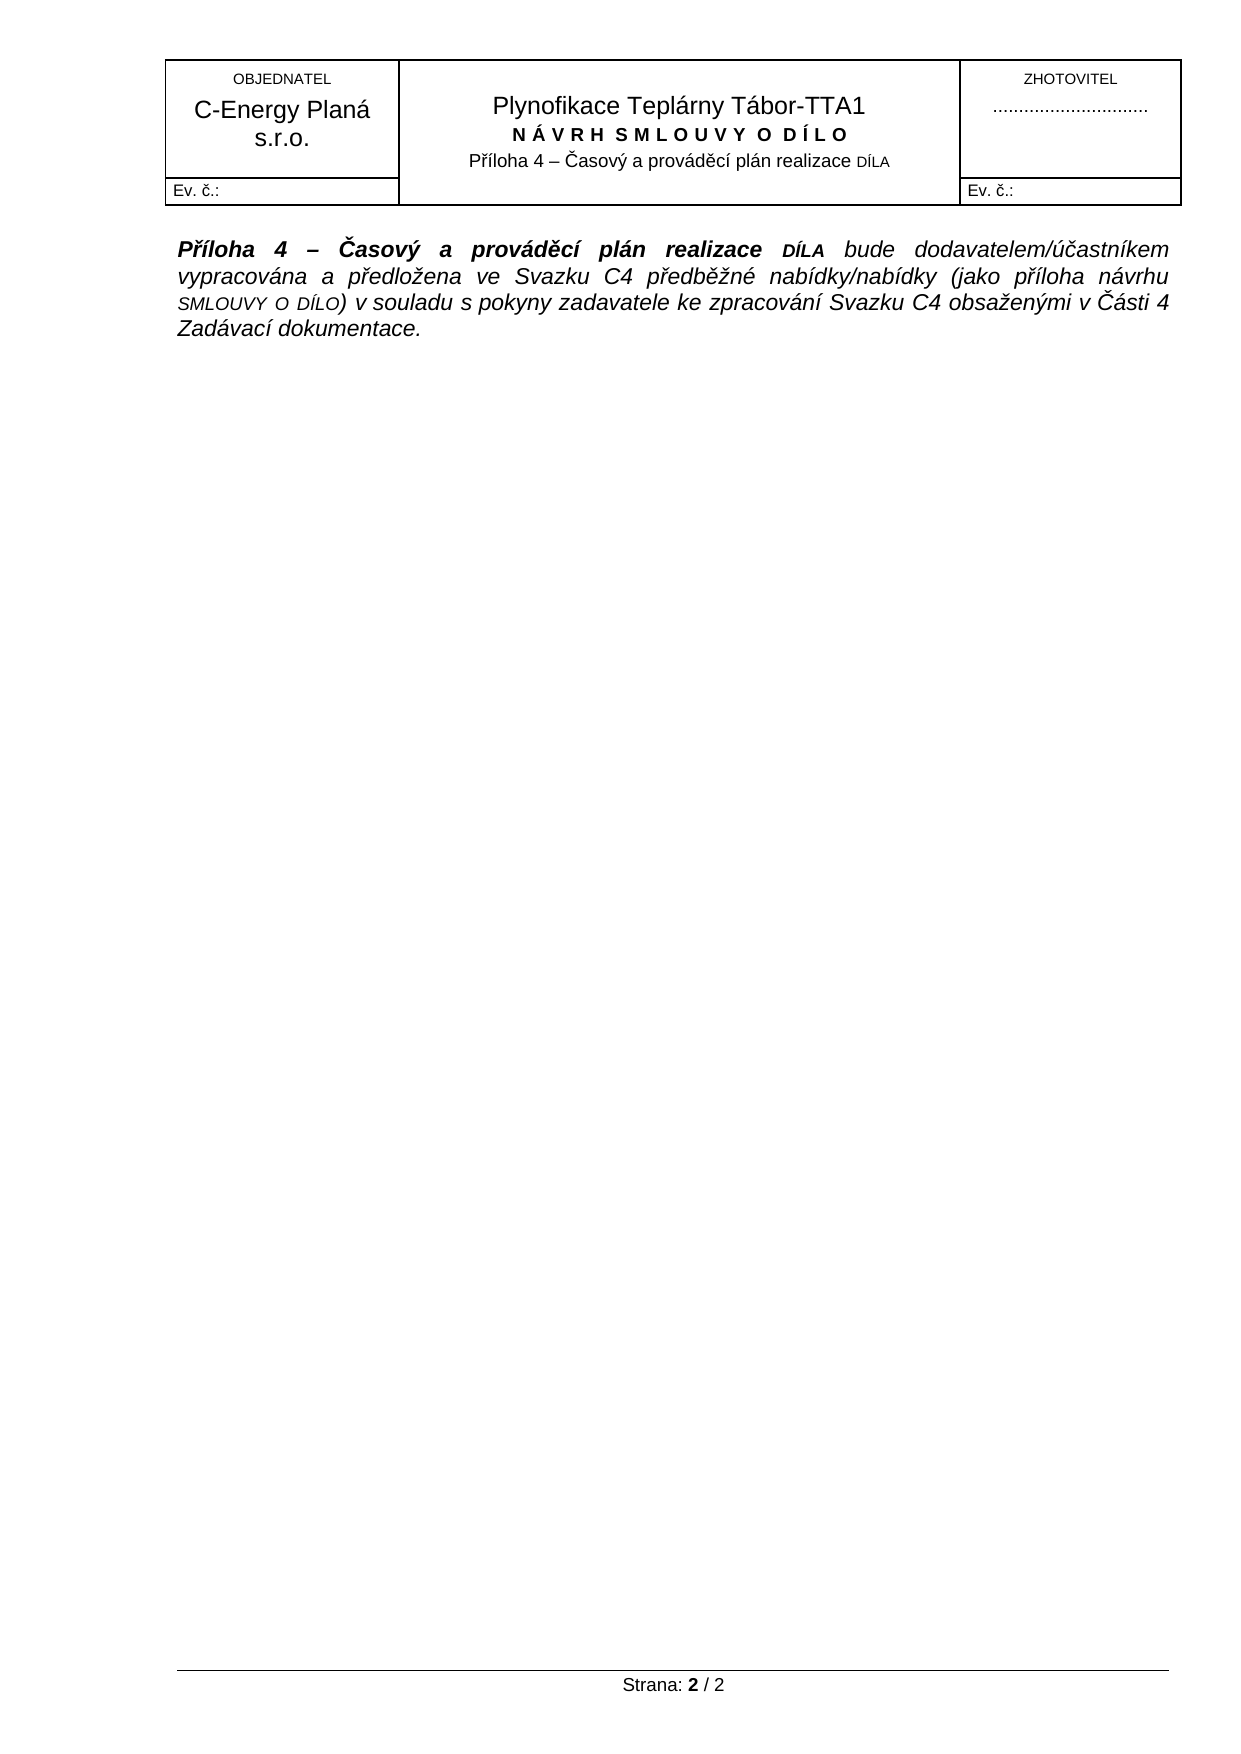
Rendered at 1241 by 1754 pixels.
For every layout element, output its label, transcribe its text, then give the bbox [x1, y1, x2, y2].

text Příloha 4 – Časový a prováděcí plán realizace díla bude dodavatelem/účastníkem vypracována a předložena ve Svazku C4 předběžné nabídky/nabídky (jako příloha návrhu smlouvy o dílo) v souladu s pokyny zadavatele ke zpracování Svazku C4 obsaženými v Části 4 Zadávací dokumentace. [177, 236, 1169, 342]
